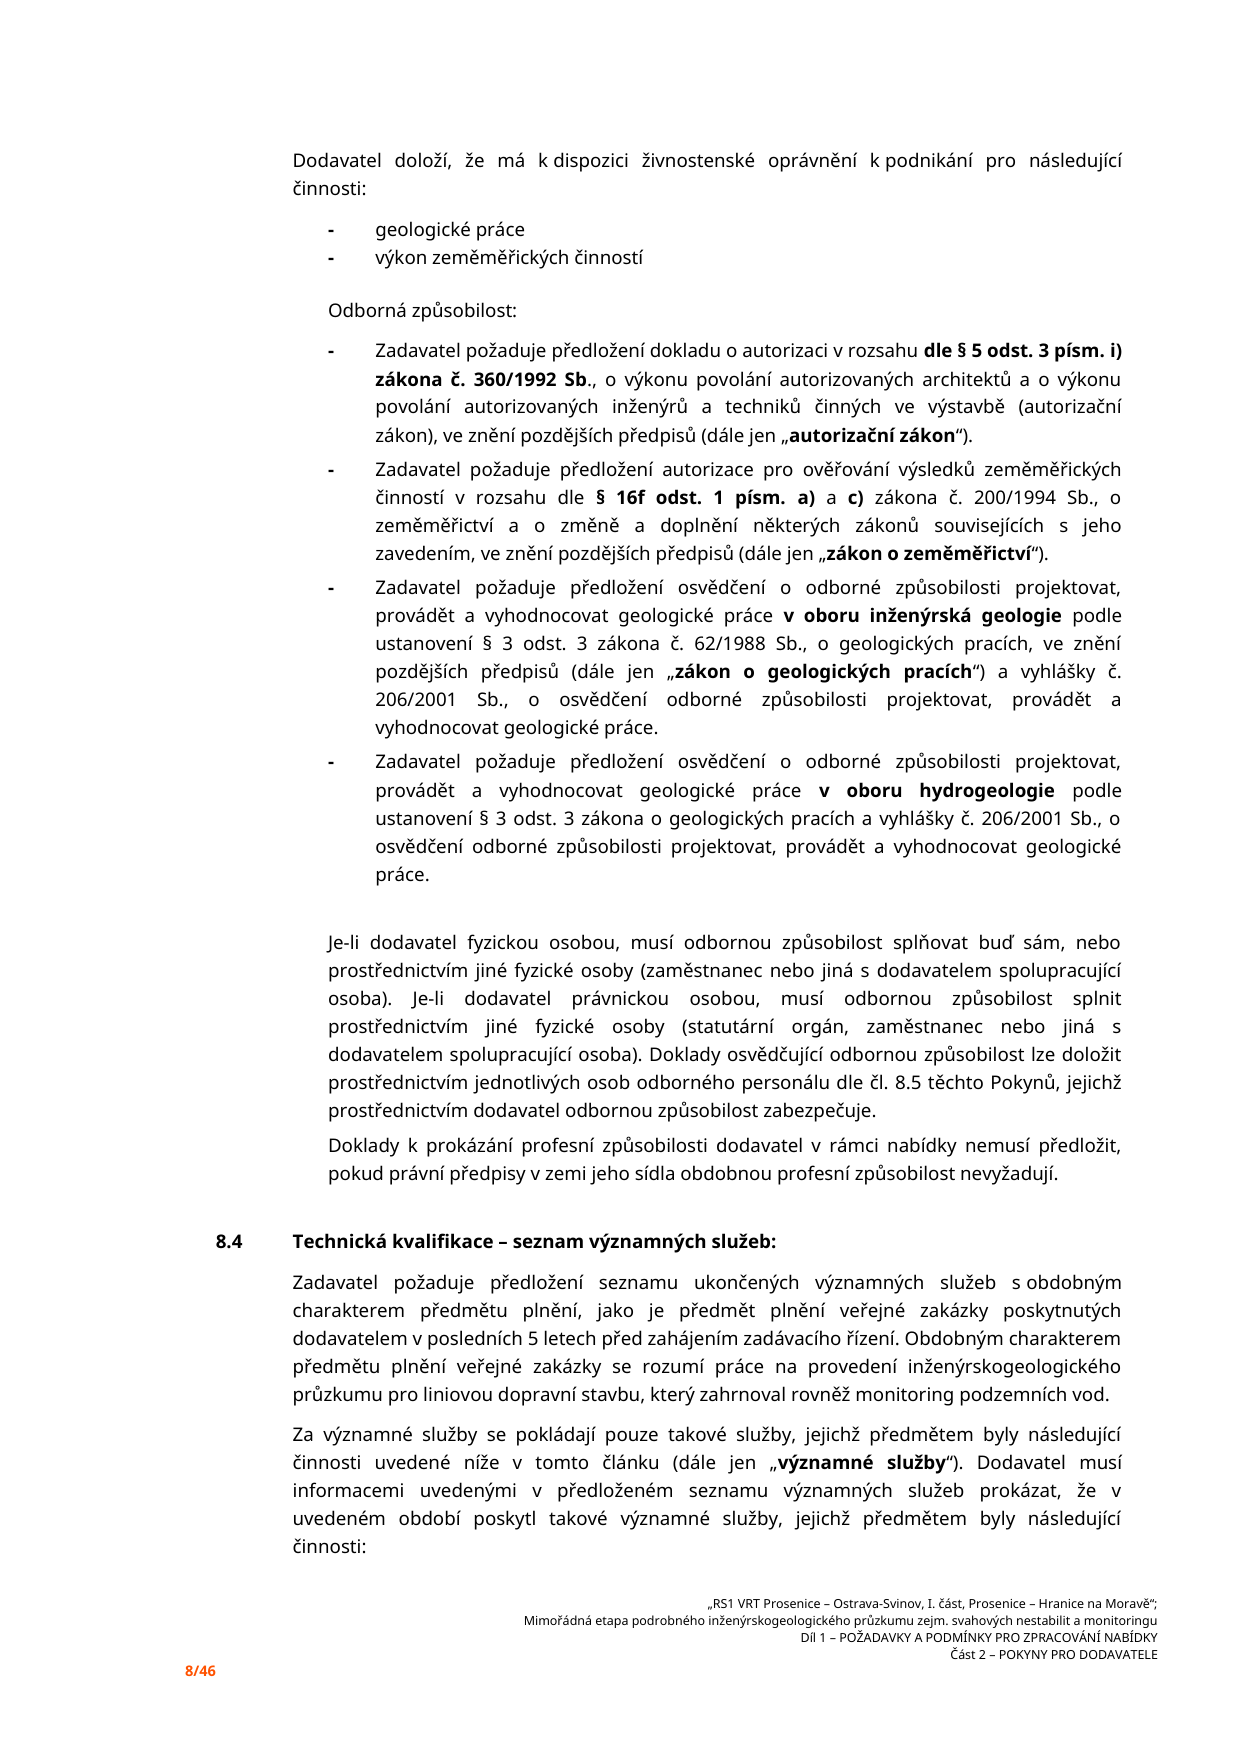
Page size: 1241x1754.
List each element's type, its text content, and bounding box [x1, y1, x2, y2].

text Dodavatel doloží, že má k dispozici živnostenské oprávnění k podnikání pro následující činnosti: [292, 148, 1122, 201]
text Zadavatel požaduje předložení osvědčení o odborné způsobilosti projektovat, provádět a vyhodnocovat geologické práce v oboru inženýrská geologie podle ustanovení § 3 odst. 3 zákona č. 62/1988 Sb., o geologických pracích, ve znění pozdějších předpisů (dále jen „zákon o geologických pracích“) a vyhlášky č. 206/2001 Sb., o osvědčení odborné způsobilosti projektovat, provádět a vyhodnocovat geologické práce. [328, 574, 1122, 740]
text výkon zeměměřických činností [328, 244, 1122, 270]
text geologické práce [328, 216, 1122, 242]
text Zadavatel požaduje předložení seznamu ukončených významných služeb s obdobným charakterem předmětu plnění, jako je předmět plnění veřejné zakázky poskytnutých dodavatelem v posledních 5 letech před zahájením zadávacího řízení. Obdobným charakterem předmětu plnění veřejné zakázky se rozumí práce na provedení inženýrskogeologického průzkumu pro liniovou dopravní stavbu, který zahrnoval rovněž monitoring podzemních vod. [292, 1269, 1122, 1407]
text Technická kvalifikace – seznam významných služeb: [216, 1228, 1122, 1254]
list Je-li dodavatel fyzickou osobou, musí odbornou způsobilost splňovat buď sám, nebo prostřednictvím jiné fyzické osoby (zaměstnanec nebo jiná s dodavatelem spolupracující osoba). Je-li dodavatel právnickou osobou, musí odbornou způsobilost splnit prostřednictvím jiné fyzické osoby (statutární orgán, zaměstnanec nebo jiná s dodavatelem spolupracující osoba). Doklady osvědčující odbornou způsobilost lze doložit prostřednictvím jednotlivých osob odborného personálu dle čl. 8.5 těchto Pokynů, jejichž prostřednictvím dodavatel odbornou způsobilost zabezpečuje. [328, 929, 1122, 1123]
text Zadavatel požaduje předložení osvědčení o odborné způsobilosti projektovat, provádět a vyhodnocovat geologické práce v oboru hydrogeologie podle ustanovení § 3 odst. 3 zákona o geologických pracích a vyhlášky č. 206/2001 Sb., o osvědčení odborné způsobilosti projektovat, provádět a vyhodnocovat geologické práce. [328, 749, 1122, 886]
text Za významné služby se pokládají pouze takové služby, jejichž předmětem byly následující činnosti uvedené níže v tomto článku (dále jen „významné služby“). Dodavatel musí informacemi uvedenými v předloženém seznamu významných služeb prokázat, že v uvedeném období poskytl takové významné služby, jejichž předmětem byly následující činnosti: [292, 1422, 1122, 1559]
text Zadavatel požaduje předložení autorizace pro ověřování výsledků zeměměřických činností v rozsahu dle § 16f odst. 1 písm. a) a c) zákona č. 200/1994 Sb., o zeměměřictví a o změně a doplnění některých zákonů souvisejících s jeho zavedením, ve znění pozdějších předpisů (dále jen „zákon o zeměměřictví“). [328, 456, 1122, 566]
text Zadavatel požaduje předložení dokladu o autorizaci v rozsahu dle § 5 odst. 3 písm. i) zákona č. 360/1992 Sb., o výkonu povolání autorizovaných architektů a o výkonu povolání autorizovaných inženýrů a techniků činných ve výstavbě (autorizační zákon), ve znění pozdějších předpisů (dále jen „autorizační zákon“). [328, 338, 1122, 447]
list Doklady k prokázání profesní způsobilosti dodavatel v rámci nabídky nemusí předložit, pokud právní předpisy v zemi jeho sídla obdobnou profesní způsobilost nevyžadují. [328, 1132, 1122, 1185]
text Odborná způsobilost: [328, 297, 1122, 323]
